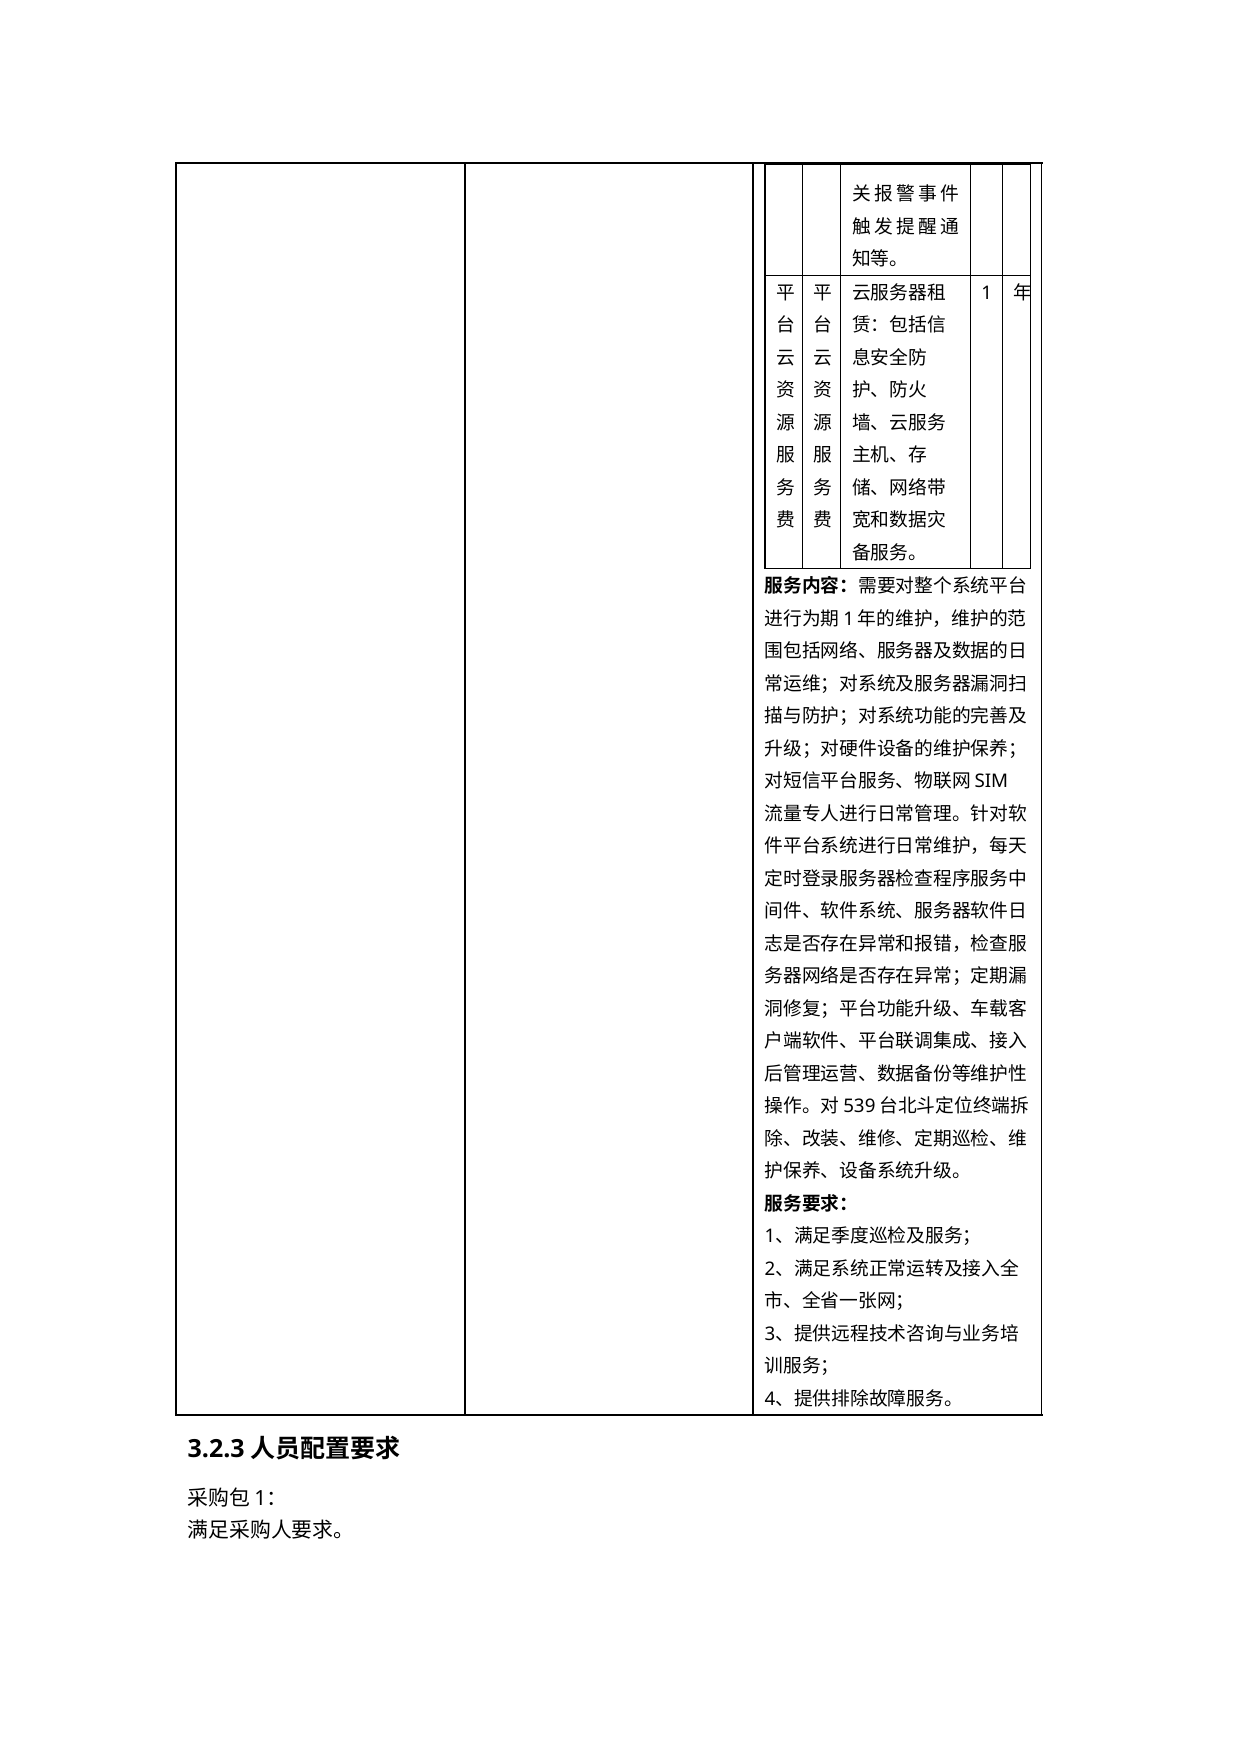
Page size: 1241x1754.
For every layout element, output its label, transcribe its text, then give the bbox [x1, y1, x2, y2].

text 满足采购人要求。 [187, 1513, 1053, 1546]
table_cell 1 [177, 164, 464, 1414]
text 采购包1： [187, 1481, 1053, 1513]
text 3.2.3人员配置要求 [187, 1416, 1053, 1481]
table_cell [466, 164, 752, 1414]
